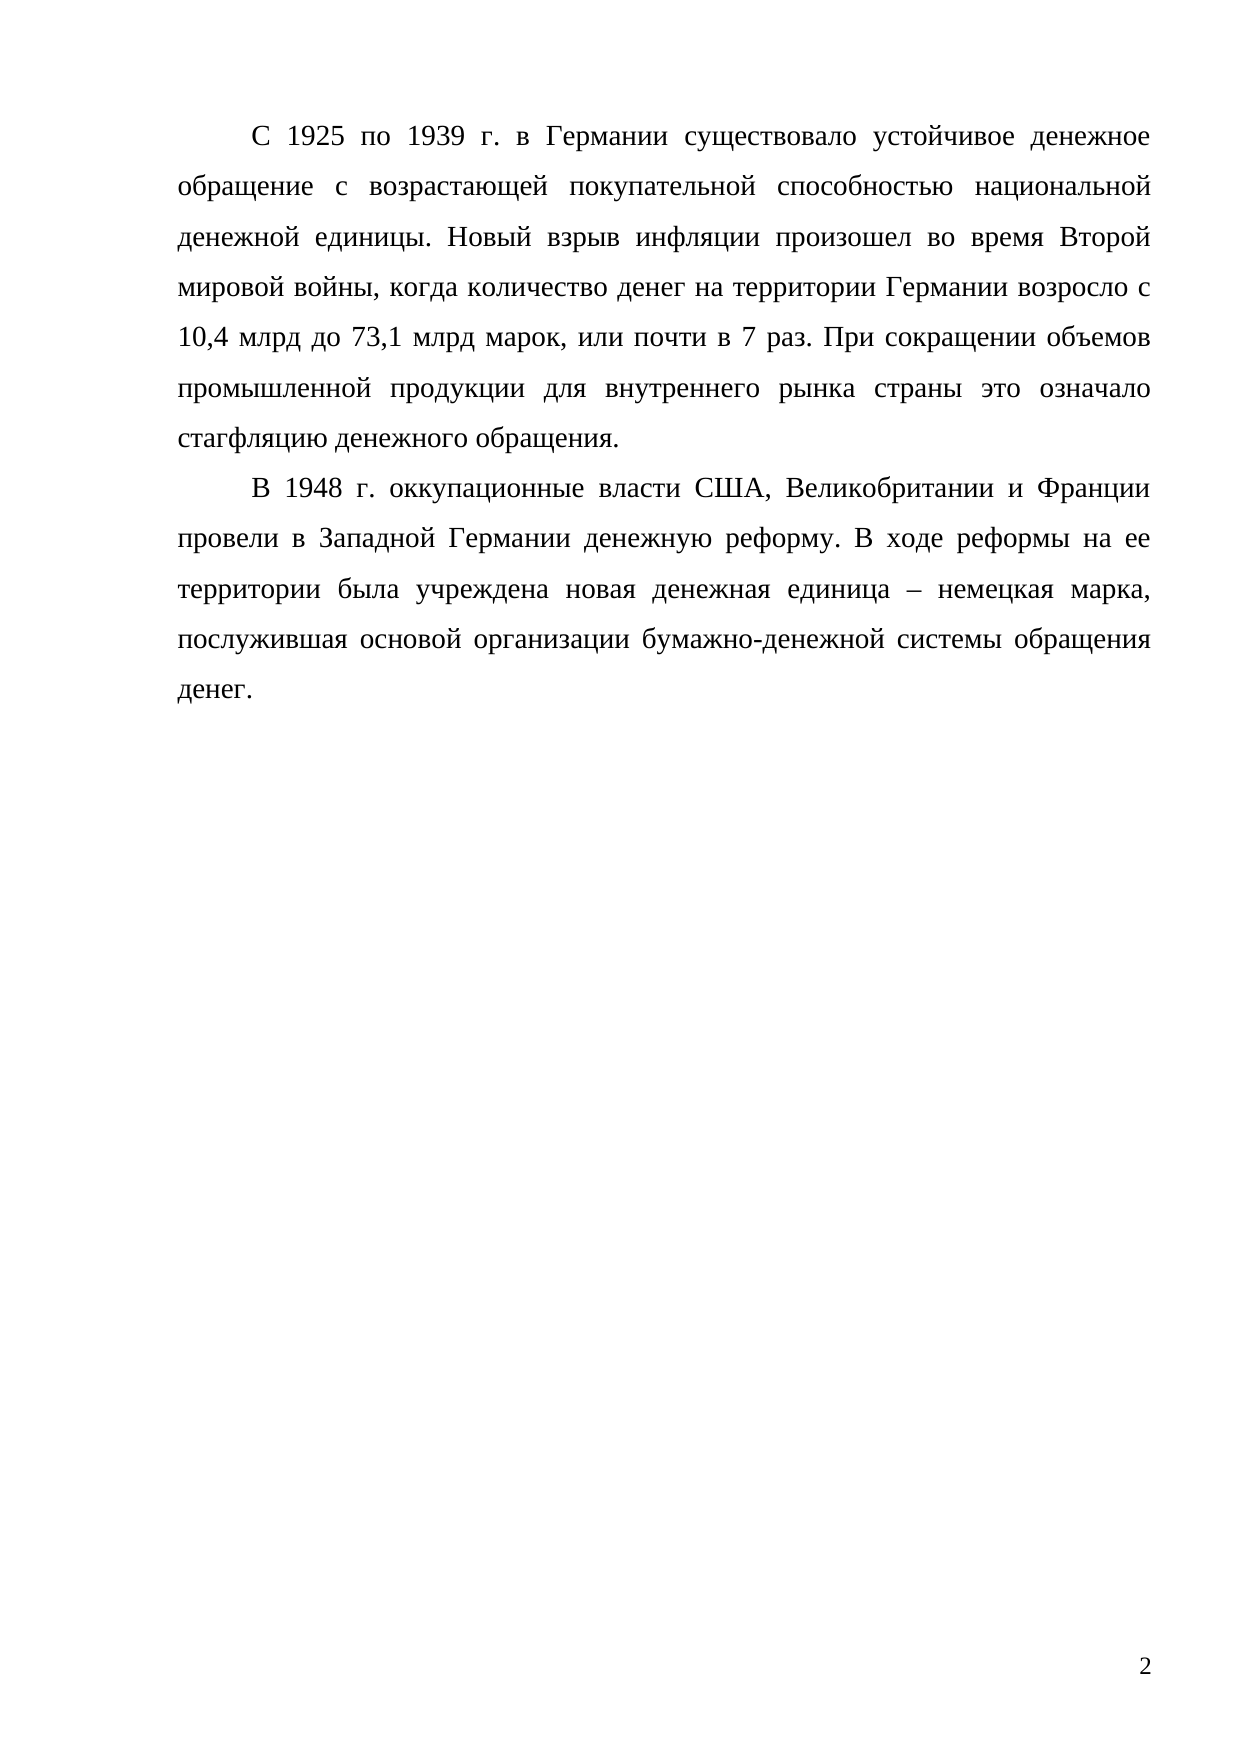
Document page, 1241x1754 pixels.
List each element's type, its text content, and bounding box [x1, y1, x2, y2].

text В 1948 г. оккупационные власти США, Великобритании и Франции провели в Западной Германии денежную реформу. В ходе реформы на ее территории была учреждена новая денежная единица – немецкая марка, послужившая основой организации бумажно-денежной системы обращения денег. [177, 470, 1152, 705]
text С 1925 по 1939 г. в Германии существовало устойчивое денежное обращение с возрастающей покупательной способностью национальной денежной единицы. Новый взрыв инфляции произошел во время Второй мировой войны, когда количество денег на территории Германии возросло с 10,4 млрд до 73,1 млрд марок, или почти в 7 раз. При сокращении объемов промышленной продукции для внутреннего рынка страны это означало стагфляцию денежного обращения. [177, 118, 1152, 453]
